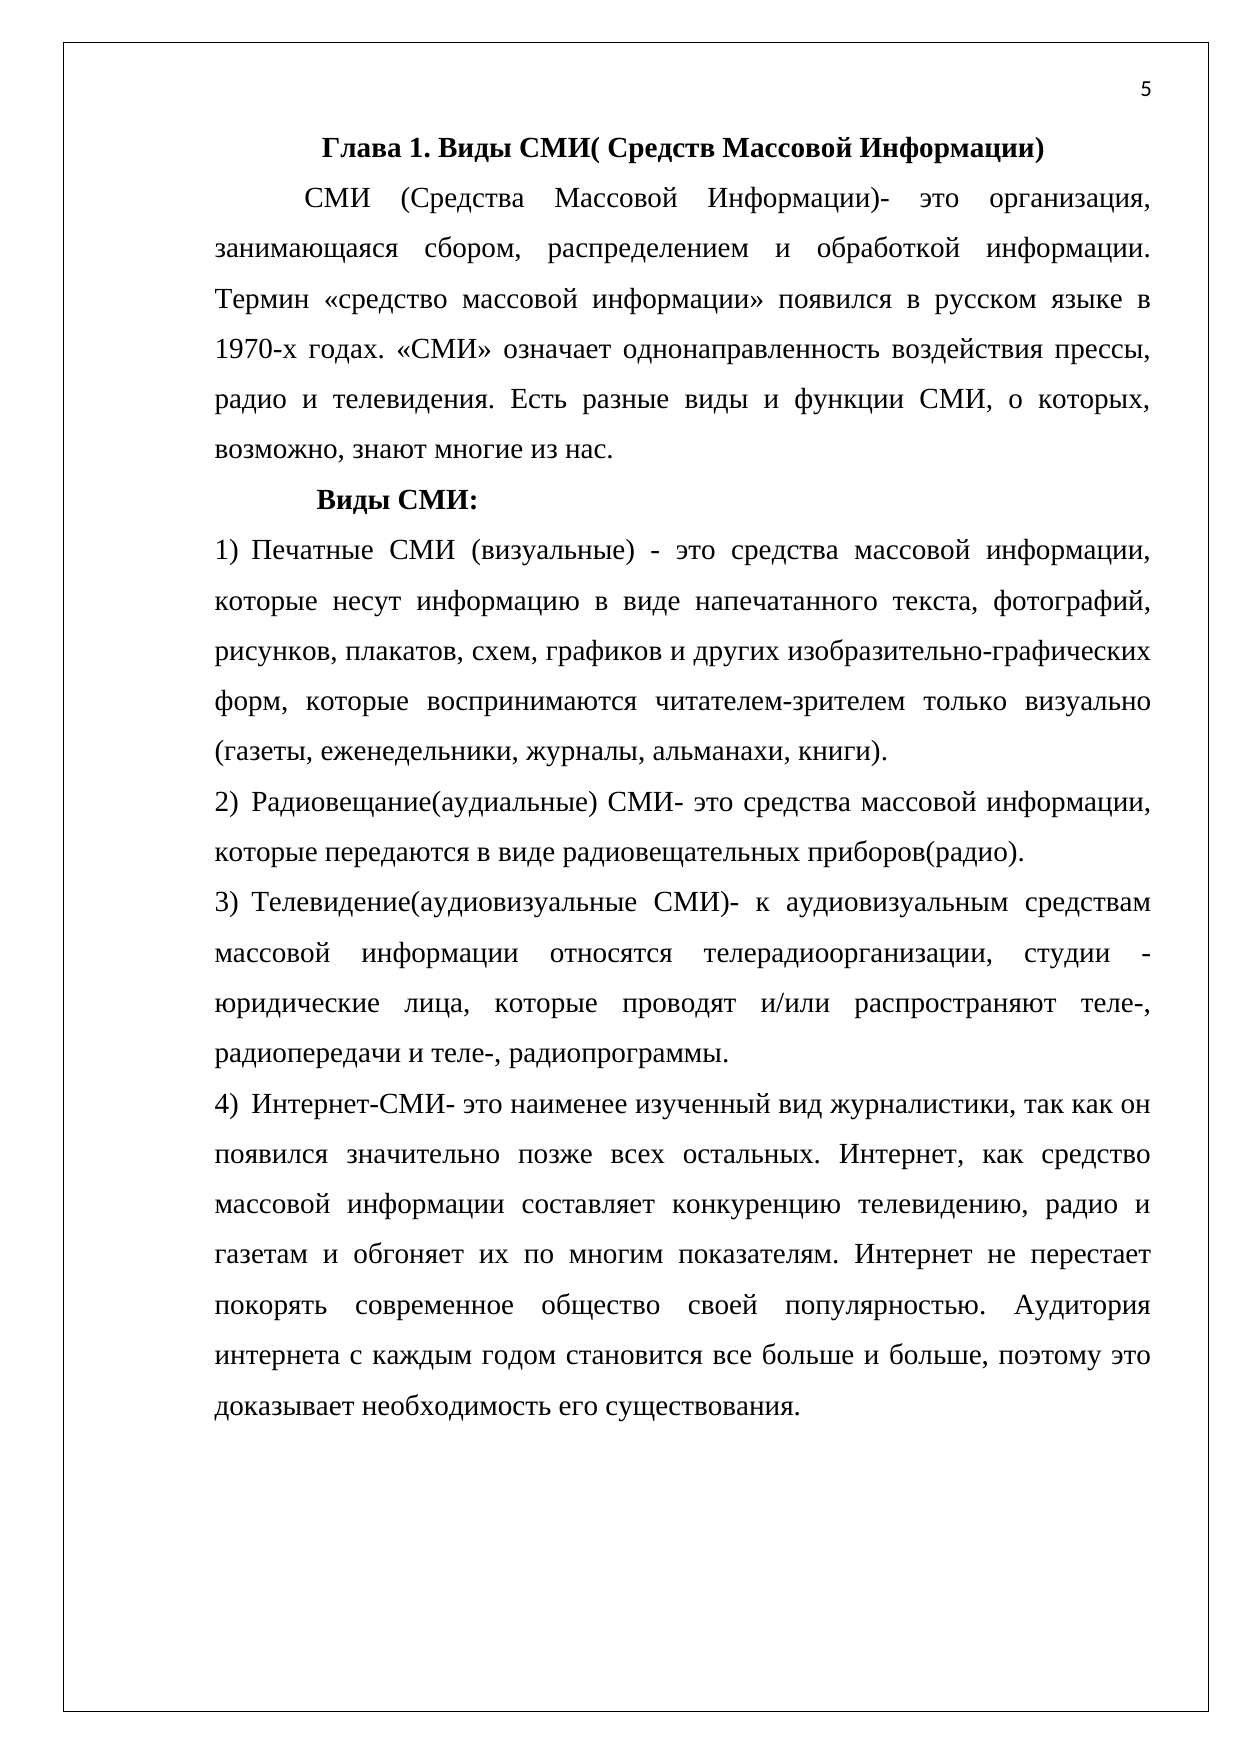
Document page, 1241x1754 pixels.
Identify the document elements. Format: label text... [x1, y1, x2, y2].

text 1) Печатные СМИ (визуальные) - это средства массовой информации, которые несут информацию в виде напечатанного текста, фотографий, рисунков, плакатов, схем, графиков и других изобразительно-графических форм, которые воспринимаются читателем-зрителем только визуально (газеты, еженедельники, журналы, альманахи, книги). [214, 532, 1152, 767]
text 3) Телевидение(аудиовизуальные СМИ)- к аудиовизуальным средствам массовой информации относятся телерадиоорганизации, студии - юридические лица, которые проводят и/или распространяют теле-, радиопередачи и теле-, радиопрограммы. [214, 884, 1152, 1069]
text СМИ (Средства Массовой Информации)- это организация, занимающаяся сбором, распределением и обработкой информации. Термин «средство массовой информации» появился в русском языке в 1970-х годах. «СМИ» означает однонаправленность воздействия прессы, радио и телевидения. Есть разные виды и функции СМИ, о которых, возможно, знают многие из нас. [214, 180, 1152, 465]
text 2) Радиовещание(аудиальные) СМИ- это средства массовой информации, которые передаются в виде радиовещательных приборов(радио). [214, 784, 1152, 868]
text 4) Интернет-СМИ- это наименее изученный вид журналистики, так как он появился значительно позже всех остальных. Интернет, как средство массовой информации составляет конкуренцию телевидению, радио и газетам и обгоняет их по многим показателям. Интернет не перестает покорять современное общество своей популярностью. Аудитория интернета с каждым годом становится все больше и больше, поэтому это доказывает необходимость его существования. [214, 1086, 1152, 1421]
text Глава 1. Виды СМИ( Средств Массовой Информации) [214, 130, 1152, 163]
text Виды СМИ: [214, 482, 1152, 516]
